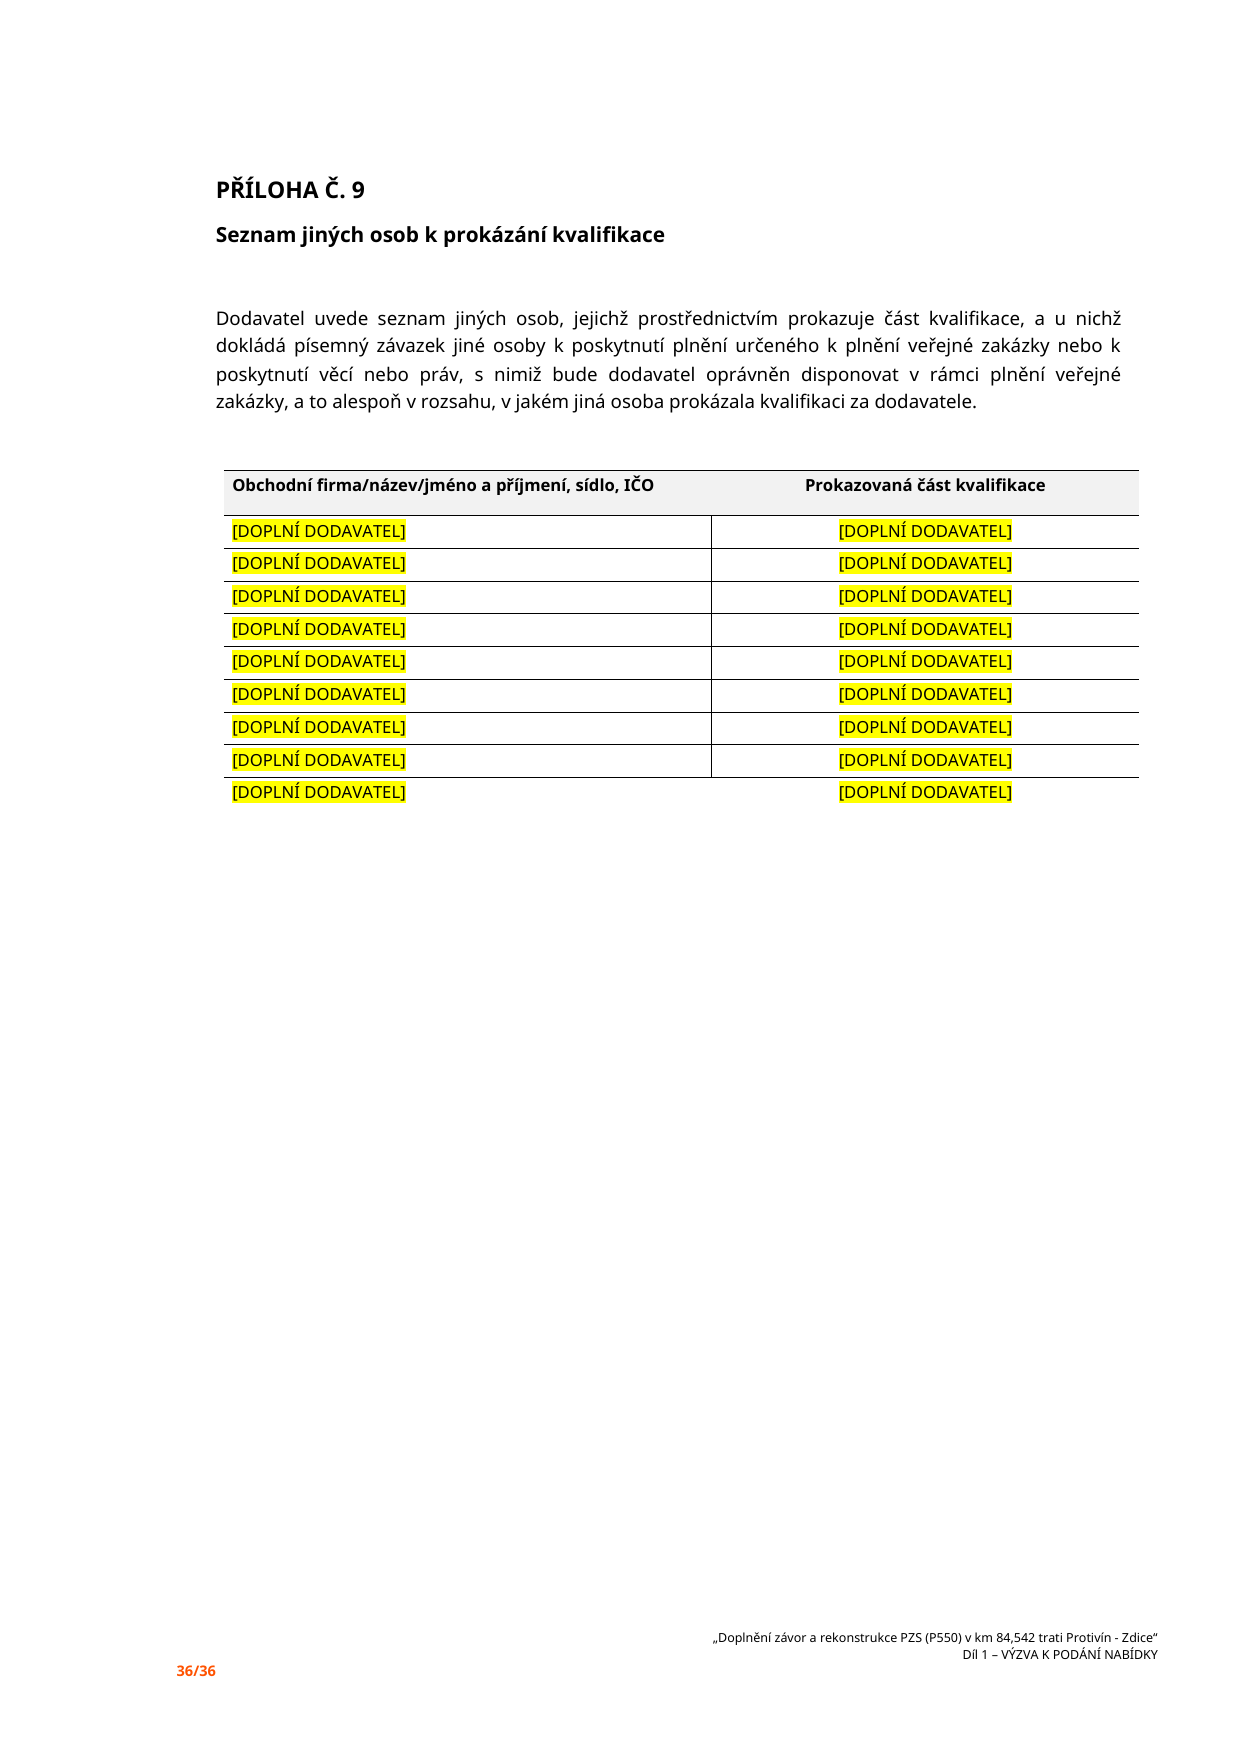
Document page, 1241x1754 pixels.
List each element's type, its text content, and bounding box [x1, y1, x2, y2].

table_cell [DOPLNÍ DODAVATEL] [712, 680, 1139, 711]
table_cell [DOPLNÍ DODAVATEL] [712, 647, 1139, 679]
text Dodavatel uvede seznam jiných osob, jejichž prostřednictvím prokazuje část kvalifikace, a u nichž dokládá písemný závazek jiné osoby k poskytnutí plnění určeného k plnění veřejné zakázky nebo k poskytnutí věcí nebo práv, s nimiž bude dodavatel oprávněn disponovat v rámci plnění veřejné zakázky, a to alespoň v rozsahu, v jakém jiná osoba prokázala kvalifikaci za dodavatele. [216, 305, 1122, 414]
table_cell [DOPLNÍ DODAVATEL] [224, 713, 711, 744]
table_cell [DOPLNÍ DODAVATEL] [224, 680, 711, 711]
table_cell [DOPLNÍ DODAVATEL] [224, 778, 711, 809]
table_cell [DOPLNÍ DODAVATEL] [224, 516, 711, 548]
text Příloha č. 9 [216, 174, 1122, 205]
table_cell [DOPLNÍ DODAVATEL] [712, 549, 1139, 581]
table_cell [DOPLNÍ DODAVATEL] [712, 614, 1139, 646]
table_cell [DOPLNÍ DODAVATEL] [712, 582, 1139, 613]
table_cell [DOPLNÍ DODAVATEL] [224, 745, 711, 777]
table_cell [DOPLNÍ DODAVATEL] [224, 549, 711, 581]
table_cell [DOPLNÍ DODAVATEL] [224, 614, 711, 646]
table_cell [DOPLNÍ DODAVATEL] [712, 713, 1139, 744]
table_cell [DOPLNÍ DODAVATEL] [712, 745, 1139, 777]
table_cell [DOPLNÍ DODAVATEL] [711, 778, 1139, 809]
text Seznam jiných osob k prokázání kvalifikace [216, 221, 1122, 249]
table_cell [DOPLNÍ DODAVATEL] [224, 582, 711, 613]
table_cell [DOPLNÍ DODAVATEL] [224, 647, 711, 679]
table_cell [DOPLNÍ DODAVATEL] [712, 516, 1139, 548]
table_header Obchodní firma/název/jméno a příjmení, sídlo, IČO [224, 471, 711, 515]
table_header Prokazovaná část kvalifikace [711, 471, 1139, 515]
